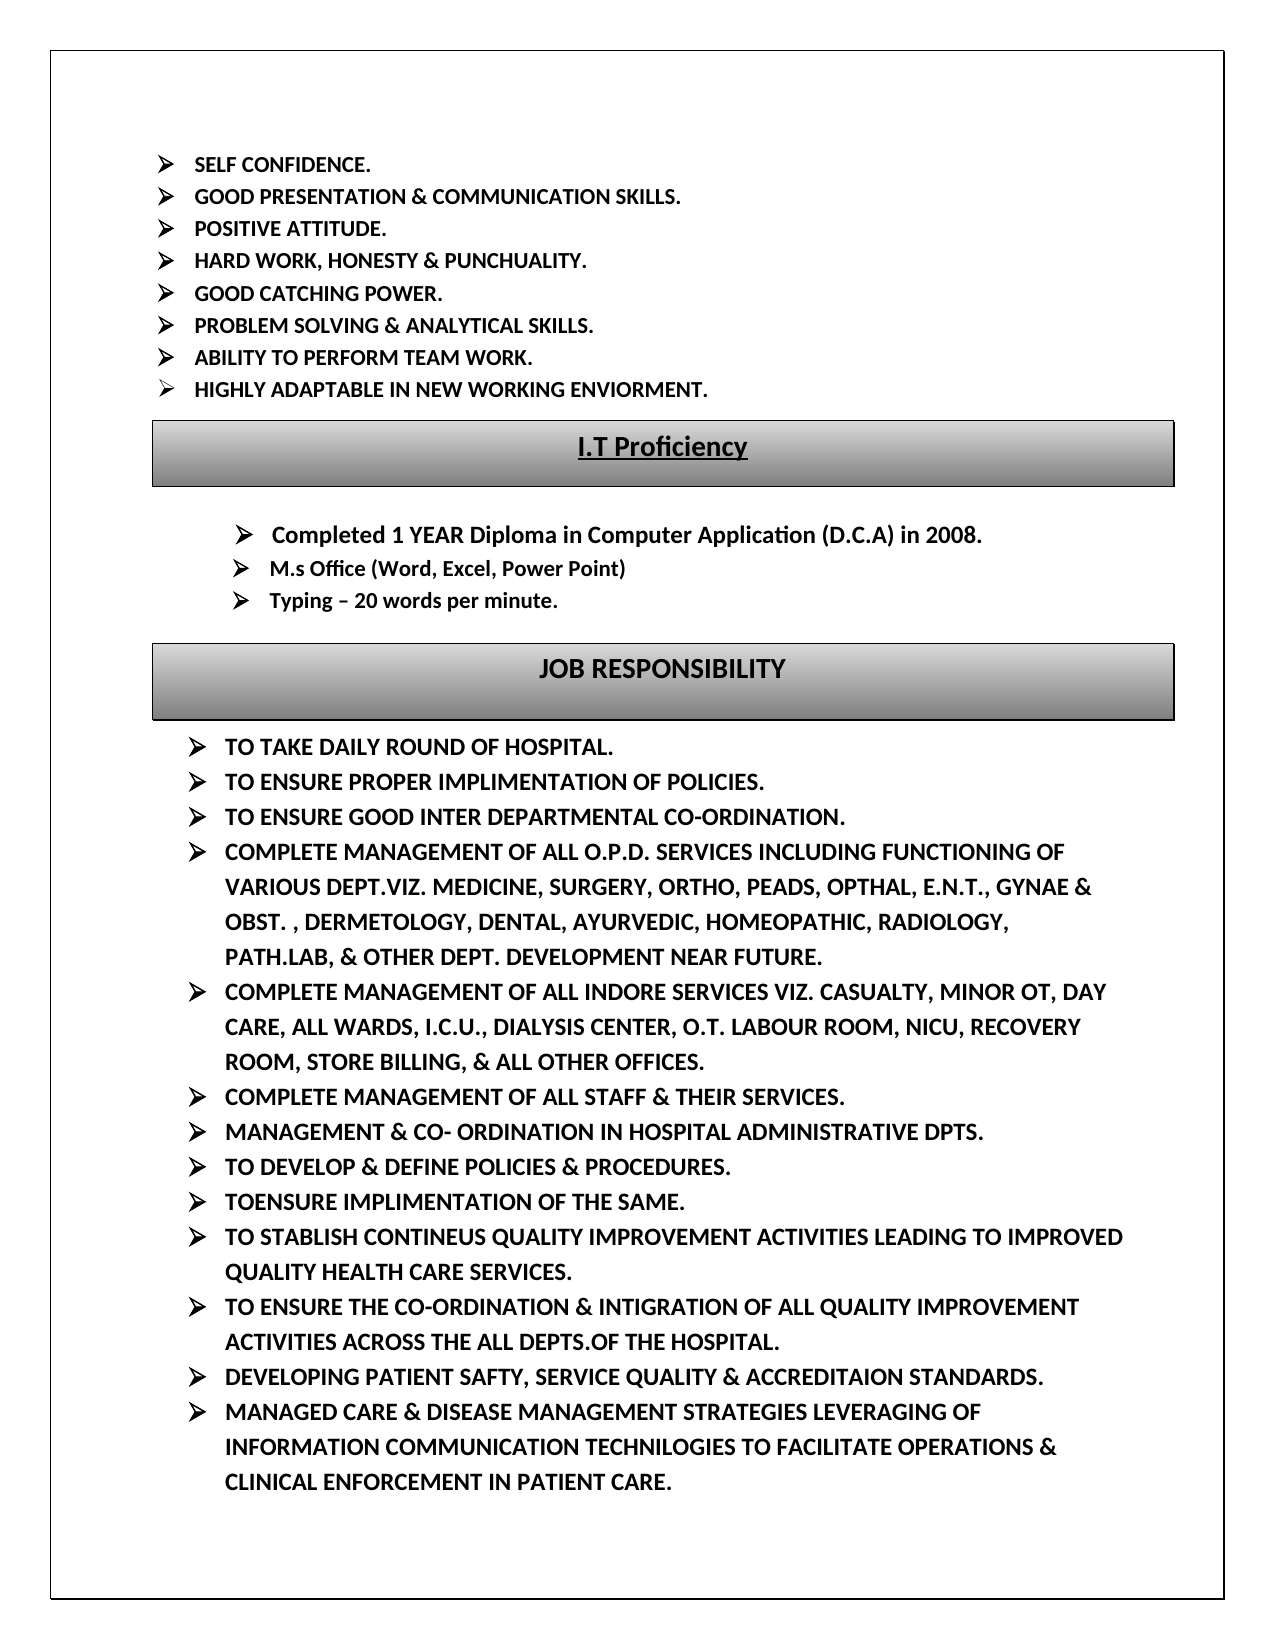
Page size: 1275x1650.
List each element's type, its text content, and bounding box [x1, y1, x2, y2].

list MANAGEMENT & CO- ORDINATION IN HOSPITAL ADMINISTRATIVE DPTS. [187, 1117, 1124, 1147]
list HIGHLY ADAPTABLE IN NEW WORKING ENVIORMENT. [157, 375, 1124, 403]
list TO ENSURE PROPER IMPLIMENTATION OF POLICIES. [187, 767, 1124, 797]
list TO STABLISH CONTINEUS QUALITY IMPROVEMENT ACTIVITIES LEADING TO IMPROVED QUALITY HEALTH CARE SERVICES. [187, 1222, 1124, 1287]
list ABILITY TO PERFORM TEAM WORK. [157, 343, 1124, 371]
list TOENSURE IMPLIMENTATION OF THE SAME. [187, 1187, 1124, 1217]
list POSITIVE ATTITUDE. [157, 214, 1124, 242]
list Completed 1 YEAR Diploma in Computer Application (D.C.A) in 2008. [234, 519, 1124, 550]
list MANAGED CARE & DISEASE MANAGEMENT STRATEGIES LEVERAGING OF INFORMATION COMMUNICATION TECHNILOGIES TO FACILITATE OPERATIONS & CLINICAL ENFORCEMENT IN PATIENT CARE. [187, 1397, 1124, 1497]
list GOOD CATCHING POWER. [157, 279, 1124, 307]
list COMPLETE MANAGEMENT OF ALL INDORE SERVICES VIZ. CASUALTY, MINOR OT, DAY CARE, ALL WARDS, I.C.U., DIALYSIS CENTER, O.T. LABOUR ROOM, NICU, RECOVERY ROOM, STORE BILLING, & ALL OTHER OFFICES. [187, 977, 1124, 1077]
list DEVELOPING PATIENT SAFTY, SERVICE QUALITY & ACCREDITAION STANDARDS. [187, 1362, 1124, 1392]
list SELF CONFIDENCE. [157, 150, 1124, 178]
list TO ENSURE GOOD INTER DEPARTMENTAL CO-ORDINATION. [187, 802, 1124, 832]
list COMPLETE MANAGEMENT OF ALL STAFF & THEIR SERVICES. [187, 1082, 1124, 1112]
list GOOD PRESENTATION & COMMUNICATION SKILLS. [157, 182, 1124, 210]
list Typing – 20 words per minute. [232, 586, 1124, 614]
list PROBLEM SOLVING & ANALYTICAL SKILLS. [157, 311, 1124, 339]
list TO ENSURE THE CO-ORDINATION & INTIGRATION OF ALL QUALITY IMPROVEMENT ACTIVITIES ACROSS THE ALL DEPTS.OF THE HOSPITAL. [187, 1292, 1124, 1357]
list M.s Office (Word, Excel, Power Point) [232, 554, 1124, 582]
list TO TAKE DAILY ROUND OF HOSPITAL. [187, 732, 1124, 762]
list COMPLETE MANAGEMENT OF ALL O.P.D. SERVICES INCLUDING FUNCTIONING OF VARIOUS DEPT.VIZ. MEDICINE, SURGERY, ORTHO, PEADS, OPTHAL, E.N.T., GYNAE & OBST. , DERMETOLOGY, DENTAL, AYURVEDIC, HOMEOPATHIC, RADIOLOGY, PATH.LAB, & OTHER DEPT. DEVELOPMENT NEAR FUTURE. [187, 837, 1124, 972]
list TO DEVELOP & DEFINE POLICIES & PROCEDURES. [187, 1152, 1124, 1182]
list HARD WORK, HONESTY & PUNCHUALITY. [157, 247, 1124, 274]
